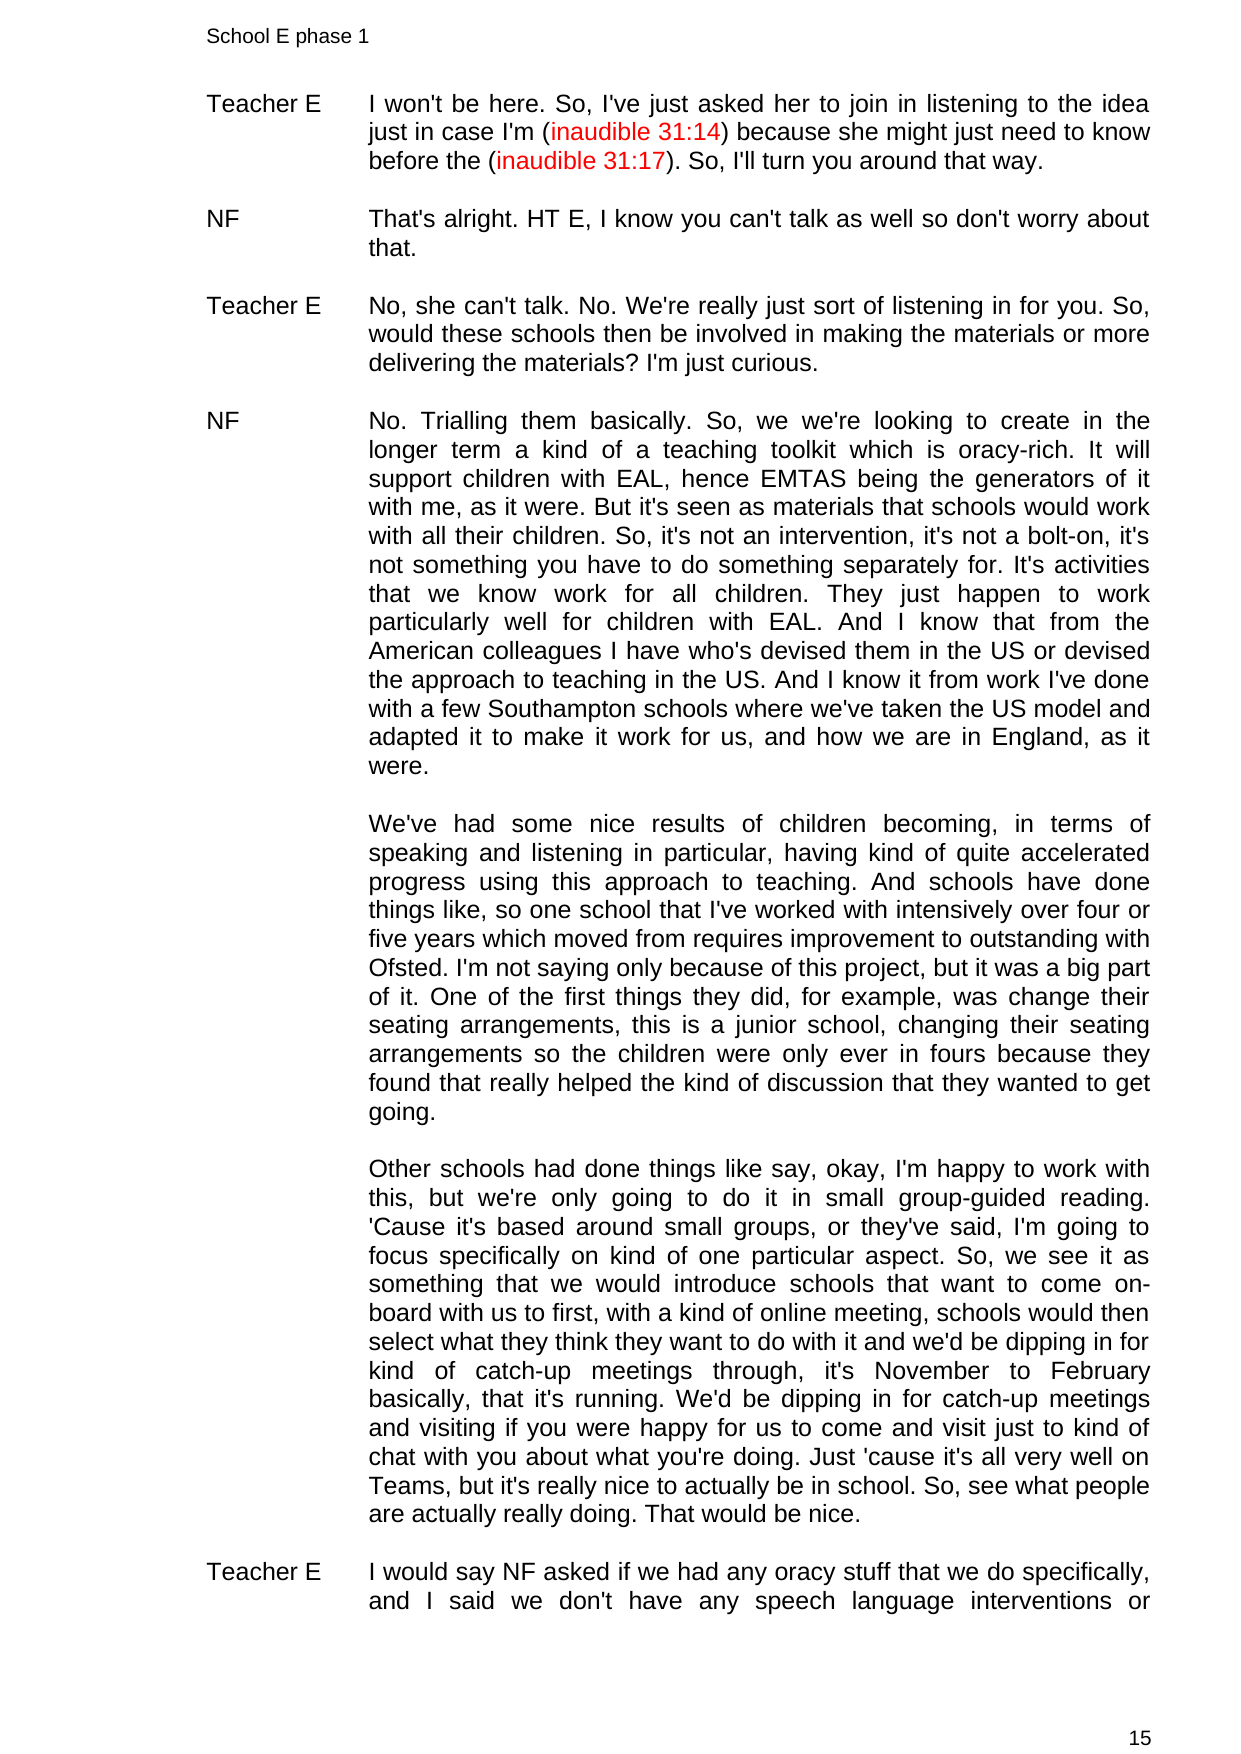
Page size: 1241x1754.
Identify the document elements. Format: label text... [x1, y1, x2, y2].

text Teacher E No, she can't talk. No. We're really just sort of listening in for you. So, would these schools then be involved in making the materials or more delivering the materials? I'm just curious. [206, 291, 1152, 377]
text NF That's alright. HT E, I know you can't talk as well so don't worry about that. [206, 204, 1152, 262]
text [206, 1557, 1152, 1615]
text We've had some nice results of children becoming, in terms of speaking and listening in particular, having kind of quite accelerated progress using this approach to teaching. And schools have done things like, so one school that I've worked with intensively over four or five years which moved from requires improvement to outstanding with Ofsted. I'm not saying only because of this project, but it was a big part of it. One of the first things they did, for example, was change their seating arrangements, this is a junior school, changing their seating arrangements so the children were only ever in fours because they found that really helped the kind of discussion that they wanted to get going. [206, 809, 1152, 1125]
text Other schools had done things like say, okay, I'm happy to work with this, but we're only going to do it in small group-guided reading. 'Cause it's based around small groups, or they've said, I'm going to focus specifically on kind of one particular aspect. So, we see it as something that we would introduce schools that want to come on-board with us to first, with a kind of online meeting, schools would then select what they think they want to do with it and we'd be dipping in for kind of catch-up meetings through, it's November to February basically, that it's running. We'd be dipping in for catch-up meetings and visiting if you were happy for us to come and visit just to kind of chat with you about what you're doing. Just 'cause it's all very well on Teams, but it's really nice to actually be in school. So, see what people are actually really doing. That would be nice. [206, 1154, 1152, 1528]
text NF No. Trialling them basically. So, we we're looking to create in the longer term a kind of a teaching toolkit which is oracy-rich. It will support children with EAL, hence EMTAS being the generators of it with me, as it were. But it's seen as materials that schools would work with all their children. So, it's not an intervention, it's not a bolt-on, it's not something you have to do something separately for. It's activities that we know work for all children. They just happen to work particularly well for children with EAL. And I know that from the American colleagues I have who's devised them in the US or devised the approach to teaching in the US. And I know it from work I've done with a few Southampton schools where we've taken the US model and adapted it to make it work for us, and how we are in England, as it were. [206, 406, 1152, 780]
text Teacher E I won't be here. So, I've just asked her to join in listening to the idea just in case I'm (inaudible 31:14) because she might just need to know before the (inaudible 31:17). So, I'll turn you around that way. [206, 89, 1152, 175]
